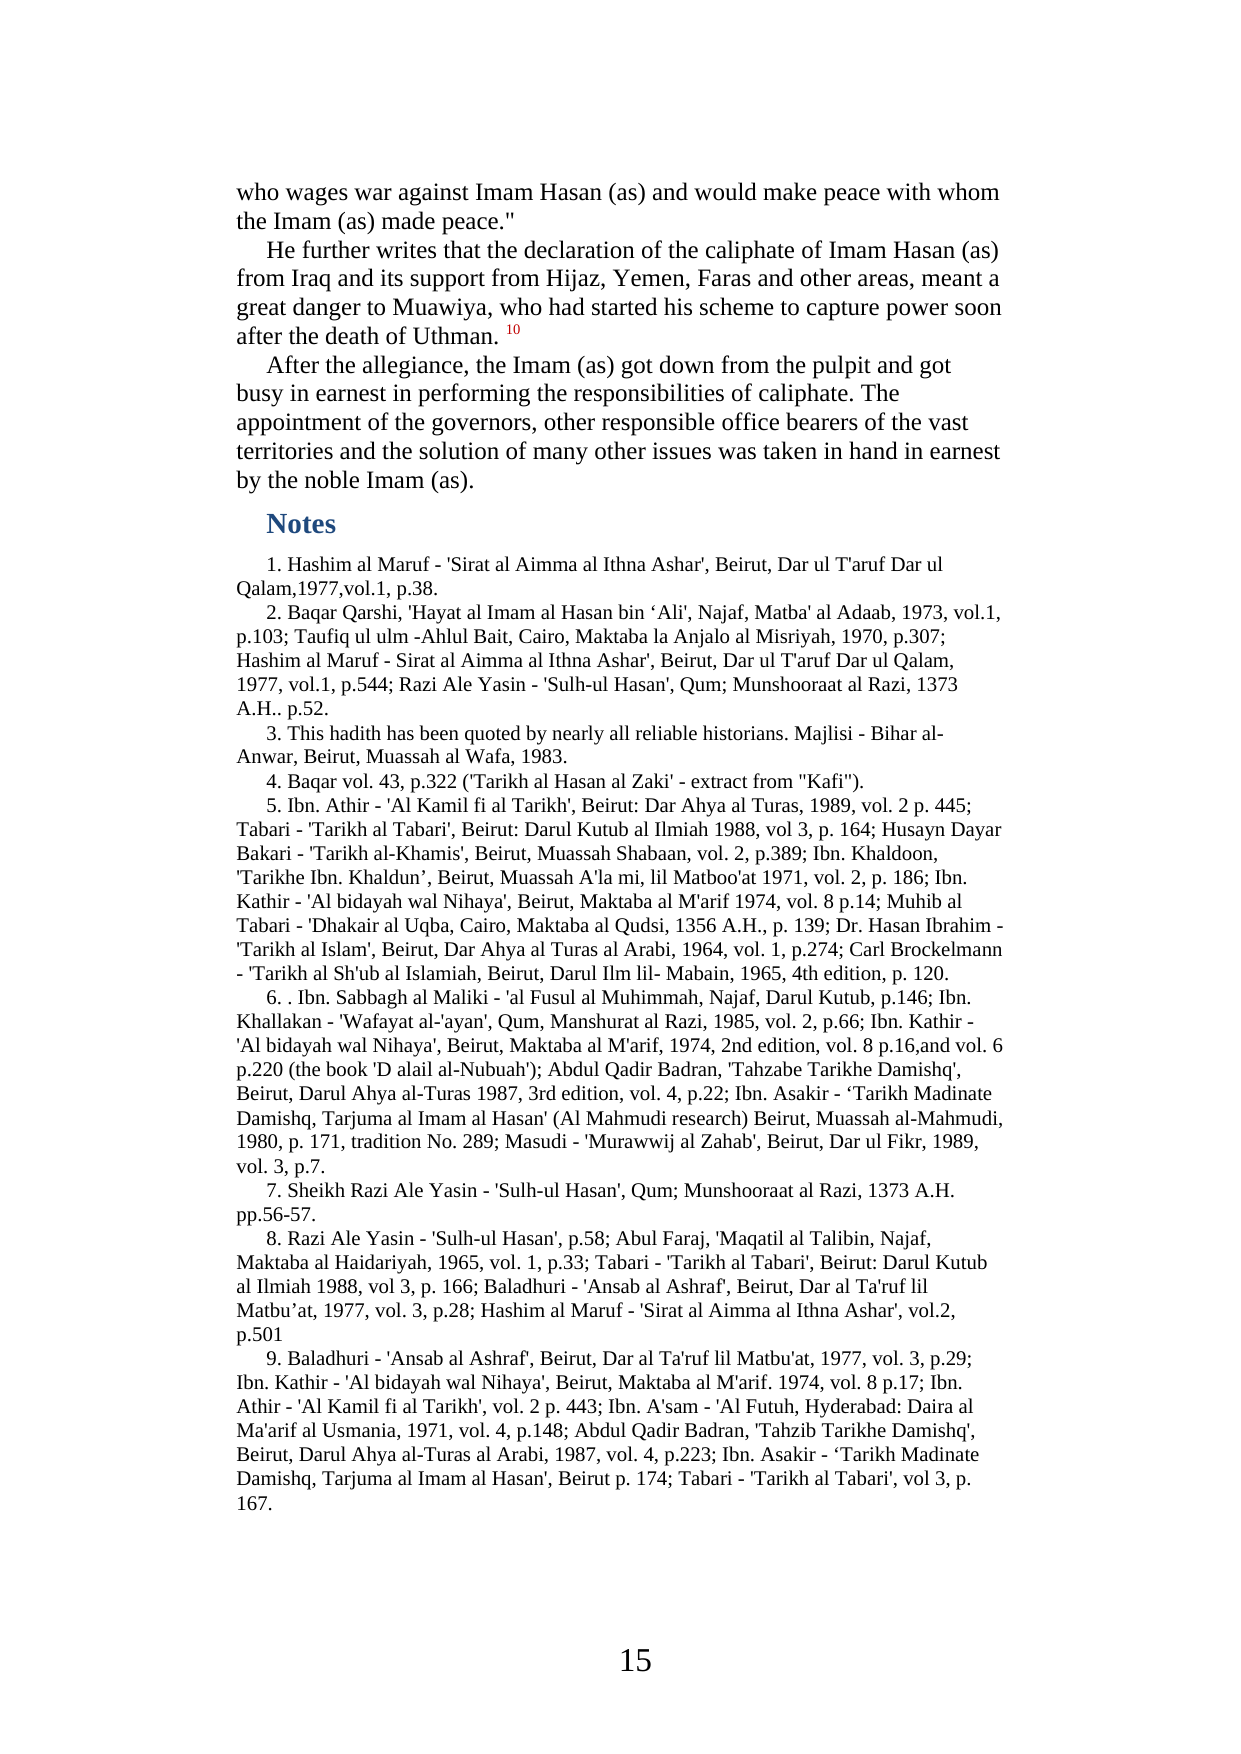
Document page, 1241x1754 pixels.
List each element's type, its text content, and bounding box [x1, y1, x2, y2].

text 4. Baqar vol. 43, p.322 ('Tarikh al Hasan al Zaki' - extract from "Kafi"). [236, 768, 1004, 793]
text 1. Hashim al Maruf - 'Sirat al Aimma al Ithna Ashar', Beirut, Dar ul T'aruf Dar ul Qalam,1977,vol.1, p.38. [236, 552, 1004, 600]
text After the allegiance, the Imam (as) got down from the pulpit and got busy in earnest in performing the responsibilities of caliphate. The appointment of the governors, other responsible office bearers of the vast territories and the solution of many other issues was taken in hand in earnest by the noble Imam (as). [236, 350, 1004, 493]
subtitle Notes [236, 506, 1004, 539]
text He further writes that the declaration of the caliphate of Imam Hasan (as) from Iraq and its support from Hijaz, Yemen, Faras and other areas, meant a great danger to Muawiya, who had started his scheme to capture power soon after the death of Uthman. 10 [236, 235, 1004, 350]
text 8. Razi Ale Yasin - 'Sulh-ul Hasan', p.58; Abul Faraj, 'Maqatil al Talibin, Najaf, Maktaba al Haidariyah, 1965, vol. 1, p.33; Tabari - 'Tarikh al Tabari', Beirut: Darul Kutub al Ilmiah 1988, vol 3, p. 166; Baladhuri - 'Ansab al Ashraf', Beirut, Dar al Ta'ruf lil Matbu’at, 1977, vol. 3, p.28; Hashim al Maruf - 'Sirat al Aimma al Ithna Ashar', vol.2, p.501 [236, 1226, 1004, 1346]
text 5. Ibn. Athir - 'Al Kamil fi al Tarikh', Beirut: Dar Ahya al Turas, 1989, vol. 2 p. 445; Tabari - 'Tarikh al Tabari', Beirut: Darul Kutub al Ilmiah 1988, vol 3, p. 164; Husayn Dayar Bakari - 'Tarikh al-Khamis', Beirut, Muassah Shabaan, vol. 2, p.389; Ibn. Khaldoon, 'Tarikhe Ibn. Khaldun’, Beirut, Muassah A'la mi, lil Matboo'at 1971, vol. 2, p. 186; Ibn. Kathir - 'Al bidayah wal Nihaya', Beirut, Maktaba al M'arif 1974, vol. 8 p.14; Muhib al Tabari - 'Dhakair al Uqba, Cairo, Maktaba al Qudsi, 1356 A.H., p. 139; Dr. Hasan Ibrahim - 'Tarikh al Islam', Beirut, Dar Ahya al Turas al Arabi, 1964, vol. 1, p.274; Carl Brockelmann - 'Tarikh al Sh'ub al Islamiah, Beirut, Darul Ilm lil- Mabain, 1965, 4th edition, p. 120. [236, 793, 1004, 985]
text 3. This hadith has been quoted by nearly all reliable historians. Majlisi - Bihar al-Anwar, Beirut, Muassah al Wafa, 1983. [236, 720, 1004, 768]
text 9. Baladhuri - 'Ansab al Ashraf', Beirut, Dar al Ta'ruf lil Matbu'at, 1977, vol. 3, p.29; Ibn. Kathir - 'Al bidayah wal Nihaya', Beirut, Maktaba al M'arif. 1974, vol. 8 p.17; Ibn. Athir - 'Al Kamil fi al Tarikh', vol. 2 p. 443; Ibn. A'sam - 'Al Futuh, Hyderabad: Daira al Ma'arif al Usmania, 1971, vol. 4, p.148; Abdul Qadir Badran, 'Tahzib Tarikhe Damishq', Beirut, Darul Ahya al-Turas al Arabi, 1987, vol. 4, p.223; Ibn. Asakir - ‘Tarikh Madinate Damishq, Tarjuma al Imam al Hasan', Beirut p. 174; Tabari - 'Tarikh al Tabari', vol 3, p. 167. [236, 1346, 1004, 1514]
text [236, 177, 1004, 235]
text 7. Sheikh Razi Ale Yasin - 'Sulh-ul Hasan', Qum; Munshooraat al Razi, 1373 A.H. pp.56-57. [236, 1178, 1004, 1226]
text 2. Baqar Qarshi, 'Hayat al Imam al Hasan bin ‘Ali', Najaf, Matba' al Adaab, 1973, vol.1, p.103; Taufiq ul ulm -Ahlul Bait, Cairo, Maktaba la Anjalo al Misriyah, 1970, p.307; Hashim al Maruf - Sirat al Aimma al Ithna Ashar', Beirut, Dar ul T'aruf Dar ul Qalam, 1977, vol.1, p.544; Razi Ale Yasin - 'Sulh-ul Hasan', Qum; Munshooraat al Razi, 1373 A.H.. p.52. [236, 600, 1004, 720]
text 6. . Ibn. Sabbagh al Maliki - 'al Fusul al Muhimmah, Najaf, Darul Kutub, p.146; Ibn. Khallakan - 'Wafayat al-'ayan', Qum, Manshurat al Razi, 1985, vol. 2, p.66; Ibn. Kathir - 'Al bidayah wal Nihaya', Beirut, Maktaba al M'arif, 1974, 2nd edition, vol. 8 p.16,and vol. 6 p.220 (the book 'D alail al-Nubuah'); Abdul Qadir Badran, 'Tahzabe Tarikhe Damishq', Beirut, Darul Ahya al-Turas 1987, 3rd edition, vol. 4, p.22; Ibn. Asakir - ‘Tarikh Madinate Damishq, Tarjuma al Imam al Hasan' (Al Mahmudi research) Beirut, Muassah al-Mahmudi, 1980, p. 171, tradition No. 289; Masudi - 'Murawwij al Zahab', Beirut, Dar ul Fikr, 1989, vol. 3, p.7. [236, 985, 1004, 1178]
